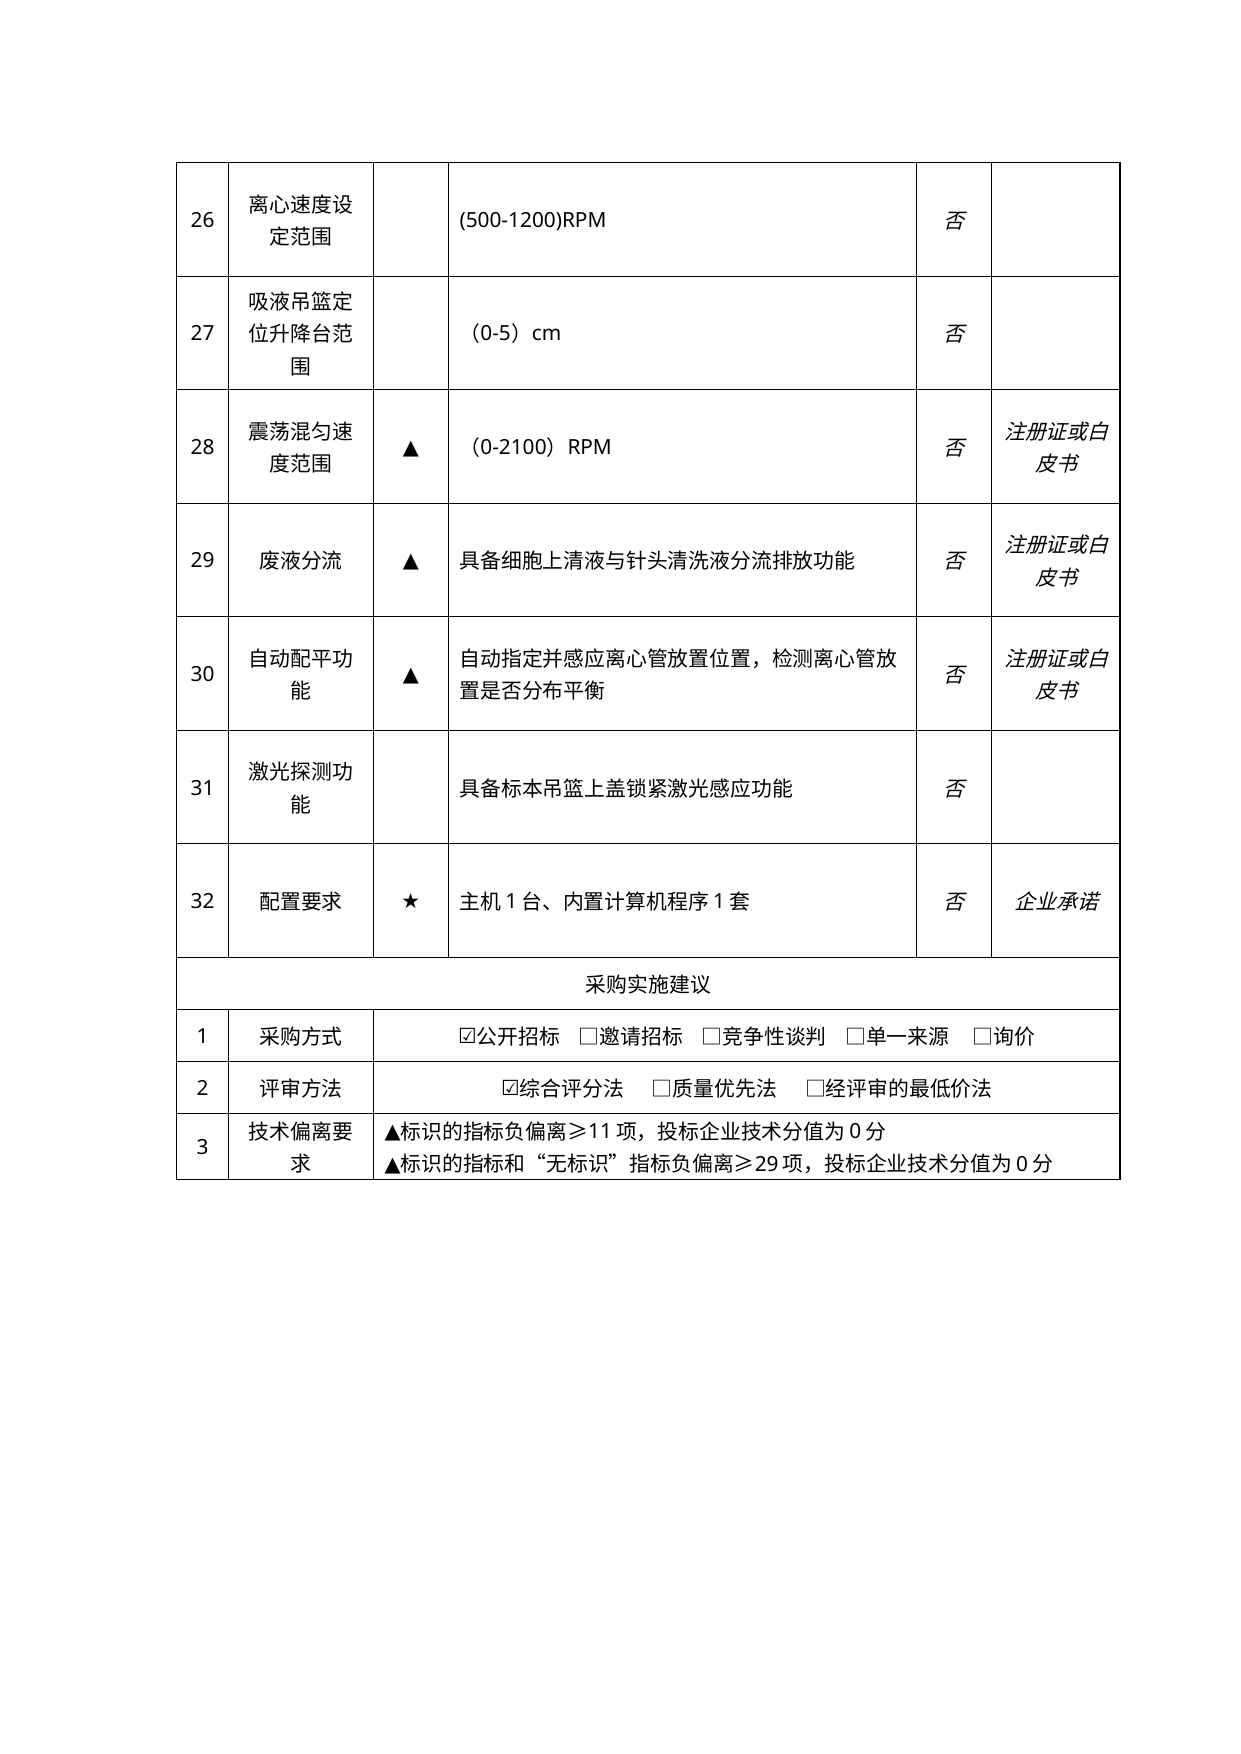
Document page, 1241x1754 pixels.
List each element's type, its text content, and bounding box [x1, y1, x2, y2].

table_cell 否 [917, 731, 991, 843]
table_cell 具备标本吊篮上盖锁紧激光感应功能 [449, 731, 916, 843]
table_cell （0-2100）RPM [449, 390, 916, 503]
table_cell 30 [177, 617, 228, 730]
table_cell ▲ [374, 390, 448, 503]
table_cell 自动配平功能 [229, 617, 373, 730]
table_cell 注册证或白皮书 [992, 617, 1119, 730]
table_cell 自动指定并感应离心管放置位置，检测离心管放置是否分布平衡 [449, 617, 916, 730]
table_cell （0-5）cm [449, 277, 916, 389]
table_cell 否 [917, 277, 991, 389]
table_cell 具备细胞上清液与针头清洗液分流排放功能 [449, 504, 916, 616]
table_cell ☑公开招标 □邀请招标 □竞争性谈判 □单一来源 □询价 [374, 1010, 1119, 1061]
table_cell 否 [917, 844, 991, 957]
table_cell 1 [177, 1010, 228, 1061]
table_cell 31 [177, 731, 228, 843]
table_cell 离心速度设定范围 [229, 163, 373, 276]
table_cell 激光探测功能 [229, 731, 373, 843]
table_cell 2 [177, 1062, 228, 1113]
table_cell [992, 277, 1119, 389]
table_cell 28 [177, 390, 228, 503]
table_cell 采购实施建议 [177, 958, 1119, 1009]
table_cell 评审方法 [229, 1062, 373, 1113]
table_cell 注册证或白皮书 [992, 504, 1119, 616]
table_cell 3 [177, 1114, 228, 1179]
table_cell 企业承诺 [992, 844, 1119, 957]
table_cell 主机1台、内置计算机程序1套 [449, 844, 916, 957]
table_cell 注册证或白皮书 [992, 390, 1119, 503]
table_cell (500-1200)RPM [449, 163, 916, 276]
table_cell 技术偏离要求 [229, 1114, 373, 1179]
table_cell 震荡混匀速度范围 [229, 390, 373, 503]
table_cell 29 [177, 504, 228, 616]
table_cell 吸液吊篮定位升降台范围 [229, 277, 373, 389]
table_cell 27 [177, 277, 228, 389]
table_cell ★ [374, 844, 448, 957]
table_cell [374, 731, 448, 843]
table_cell 否 [917, 504, 991, 616]
table_cell 否 [917, 617, 991, 730]
table_cell 否 [917, 163, 991, 276]
table_cell 采购方式 [229, 1010, 373, 1061]
table_cell [374, 163, 448, 276]
table_cell 废液分流 [229, 504, 373, 616]
table_cell [992, 731, 1119, 843]
table_cell 否 [917, 390, 991, 503]
table_cell 26 [177, 163, 228, 276]
table_cell ☑综合评分法 □质量优先法 □经评审的最低价法 [374, 1062, 1119, 1113]
table_cell ▲标识的指标负偏离≥11项，投标企业技术分值为0分 ▲标识的指标和“无标识”指标负偏离≥29项，投标企业技术分值为0分 [374, 1114, 1119, 1179]
table_cell [374, 277, 448, 389]
table_cell ▲ [374, 504, 448, 616]
table_cell 32 [177, 844, 228, 957]
table_cell 配置要求 [229, 844, 373, 957]
table_cell [992, 163, 1119, 276]
table_cell ▲ [374, 617, 448, 730]
